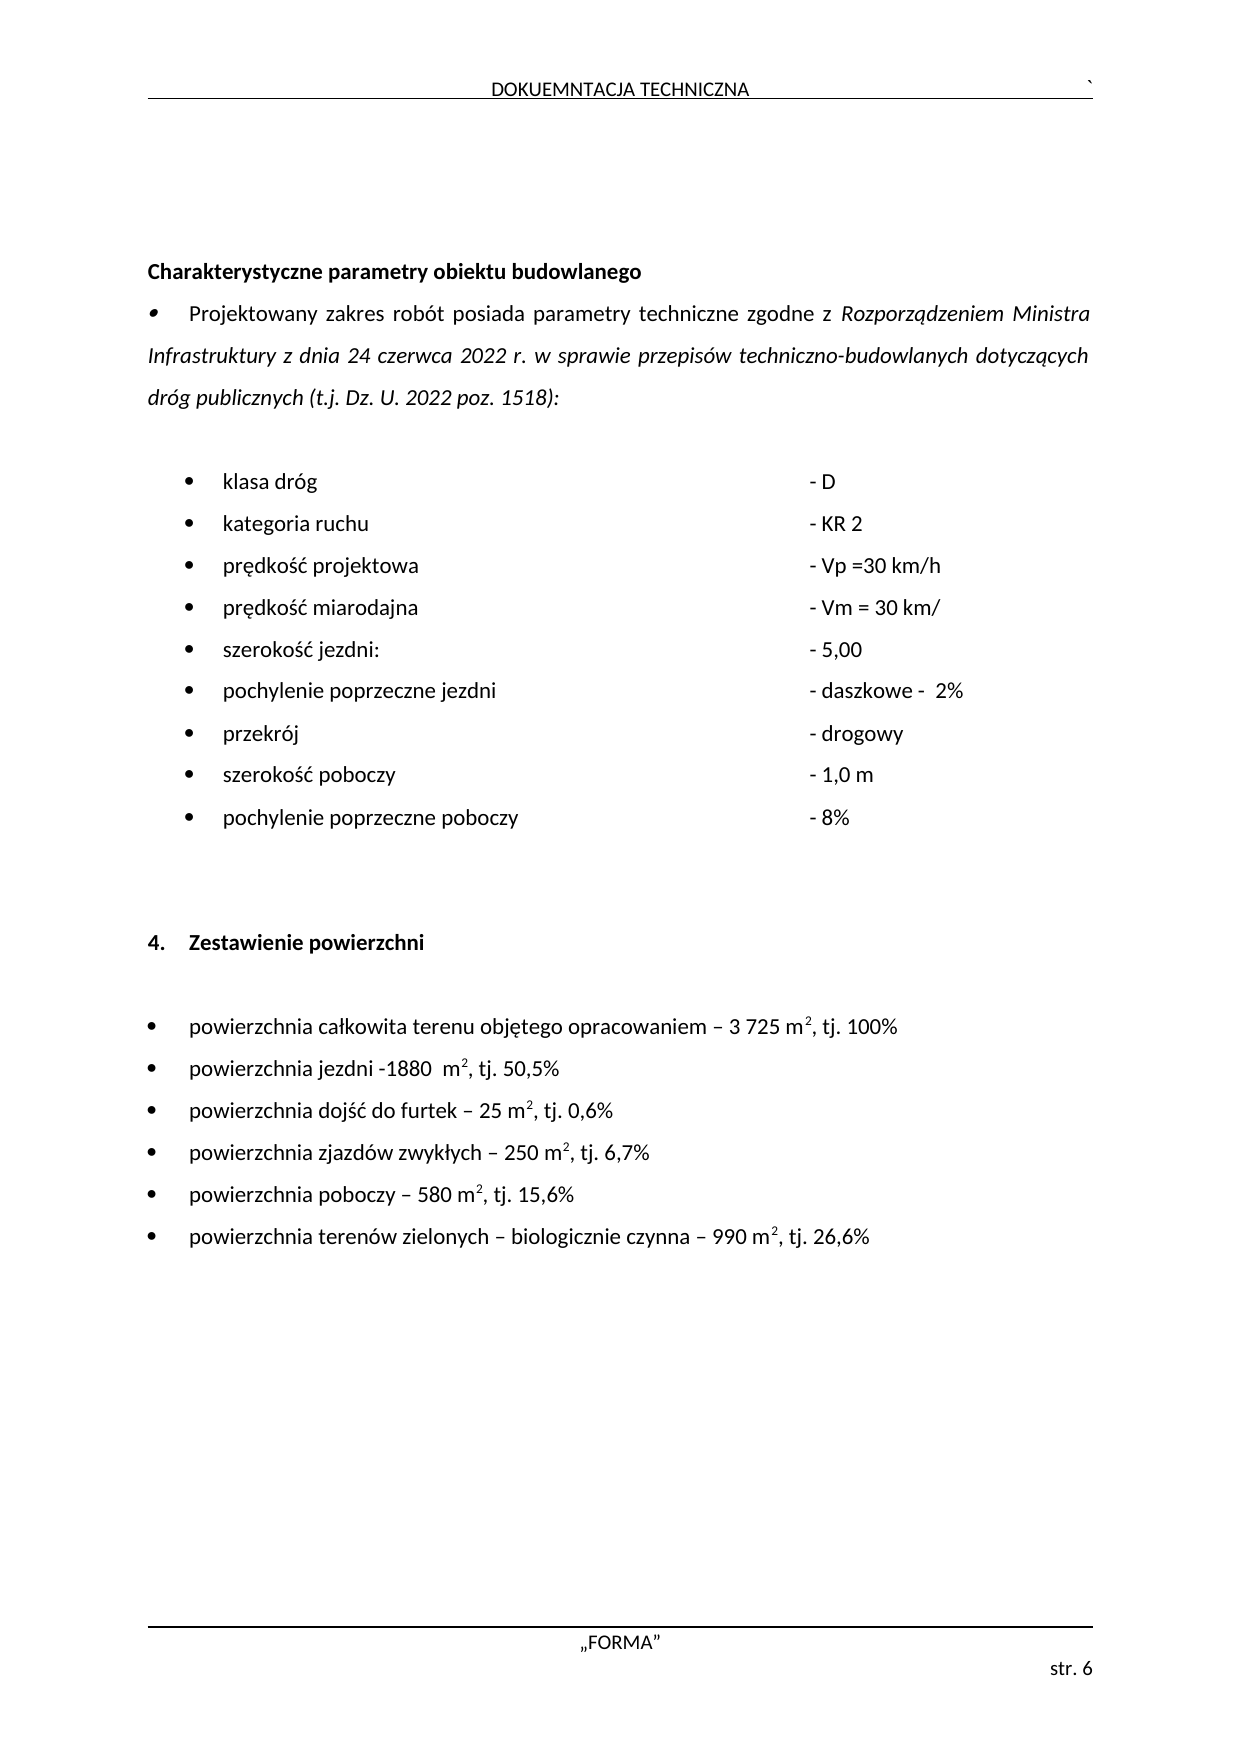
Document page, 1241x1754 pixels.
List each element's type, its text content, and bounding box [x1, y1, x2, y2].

list prędkość miarodajna - Vm = 30 km/ [185, 593, 1093, 621]
list Zestawienie powierzchni [148, 928, 1093, 957]
list szerokość jezdni: - 5,00 [185, 635, 1093, 663]
list szerokość poboczy - 1,0 m [185, 761, 1093, 789]
list powierzchnia zjazdów zwykłych – 250 m2, tj. 6,7% [148, 1138, 1093, 1166]
list powierzchnia jezdni -1880 m2, tj. 50,5% [148, 1054, 1093, 1082]
text Charakterystyczne parametry obiektu budowlanego [148, 257, 1093, 285]
list przekrój - drogowy [185, 719, 1093, 747]
list powierzchnia całkowita terenu objętego opracowaniem – 3 725 m2, tj. 100% [148, 1012, 1093, 1041]
list powierzchnia terenów zielonych – biologicznie czynna – 990 m2, tj. 26,6% [148, 1222, 1093, 1250]
list Projektowany zakres robót posiada parametry techniczne zgodne z Rozporządzeniem Ministra Infrastruktury z dnia 24 czerwca 2022 r. w sprawie przepisów techniczno-budowlanych dotyczących dróg publicznych (t.j. Dz. U. 2022 poz. 1518): [148, 299, 1093, 411]
list pochylenie poprzeczne jezdni - daszkowe - 2% [185, 677, 1093, 705]
list powierzchnia dojść do furtek – 25 m2, tj. 0,6% [148, 1096, 1093, 1124]
list powierzchnia poboczy – 580 m2, tj. 15,6% [148, 1180, 1093, 1208]
list prędkość projektowa - Vp =30 km/h [185, 551, 1093, 579]
list kategoria ruchu - KR 2 [185, 509, 1093, 537]
list klasa dróg - D [185, 467, 1093, 495]
list pochylenie poprzeczne poboczy - 8% [185, 803, 1093, 831]
